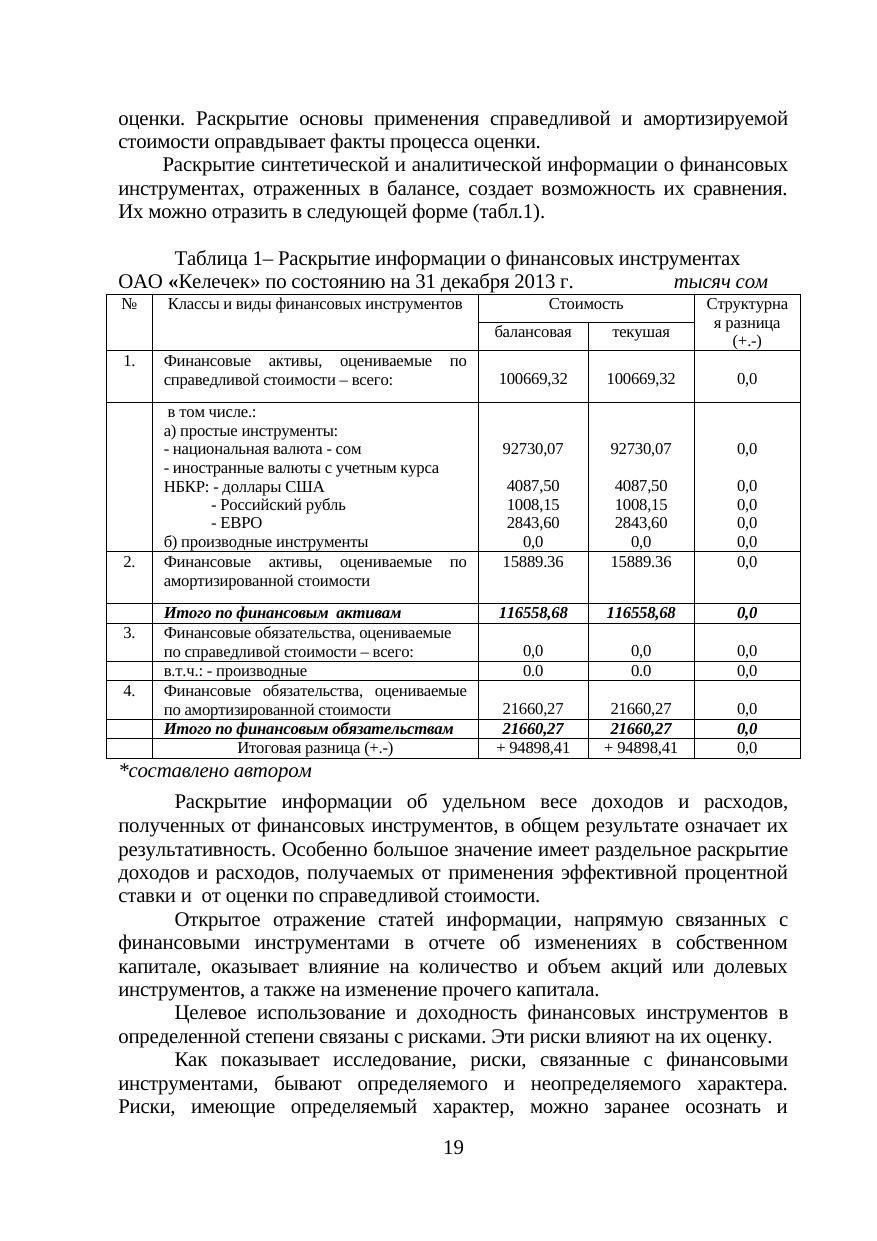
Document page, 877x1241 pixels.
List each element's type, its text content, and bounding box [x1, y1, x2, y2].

table_header № [107, 295, 152, 350]
table_cell 0.0 [589, 662, 694, 680]
table_cell [107, 720, 152, 738]
table_cell Финансовые обязательства, оцениваемые по амортизированной стоимости [153, 681, 478, 718]
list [118, 1048, 788, 1118]
table_cell 0,0 [695, 624, 800, 661]
table_cell Финансовые активы, оцениваемые по амортизированной стоимости [153, 552, 478, 603]
table_cell + 94898,41 [589, 739, 694, 758]
table_cell 116558,68 [479, 604, 588, 622]
table_cell текушая [589, 323, 694, 350]
table_cell 0.0 [479, 662, 588, 680]
table_cell 0,0 [589, 624, 694, 661]
table_cell 1. [107, 351, 152, 402]
table_cell [107, 662, 152, 680]
table_cell 0,0 [695, 552, 800, 603]
table_cell Финансовые обязательства, оцениваемые по справедливой стоимости – всего: [153, 624, 478, 661]
text Таблица 1– Раскрытие информации о финансовых инструментах ОАО «Келечек» по состоянию на 31 декабря 2013 г. тысяч сом [118, 247, 788, 293]
table_cell Итого по финансовым обязательствам [153, 720, 478, 738]
list Раскрытие синтетической и аналитической информации о финансовых инструментах, отраженных в балансе, создает возможность их сравнения. Их можно отразить в следующей форме (табл.1). [118, 153, 788, 223]
table_cell 100669,32 [479, 351, 588, 402]
table_header Классы и виды финансовых инструментов [153, 295, 478, 350]
table_cell 92730,07 4087,50 1008,15 2843,60 0,0 [479, 403, 588, 551]
list Открытое отражение статей информации, напрямую связанных с финансовыми инструментами в отчете об изменениях в собственном капитале, оказывает влияние на количество и объем акций или долевых инструментов, а также на изменение прочего капитала. [118, 907, 788, 1001]
table_cell [107, 739, 152, 758]
table_cell балансовая [479, 323, 588, 350]
table_cell в том числе.: а) простые инструменты: - национальная валюта - сом - иностранные валюты с учетным курса НБКР: - доллары США - Российский рубль - ЕВРО б) производные инструменты [153, 403, 478, 551]
table_header Стоимость [479, 295, 694, 322]
table_cell 0,0 [695, 739, 800, 758]
table_cell 21660,27 [479, 720, 588, 738]
table_cell 21660,27 [479, 681, 588, 718]
table_cell 0,0 [695, 662, 800, 680]
table_cell 15889.36 [479, 552, 588, 603]
table_cell 0,0 [479, 624, 588, 661]
table_cell Финансовые активы, оцениваемые по справедливой стоимости – всего: [153, 351, 478, 402]
table_cell 15889.36 [589, 552, 694, 603]
table_cell 21660,27 [589, 681, 694, 718]
table_cell 0,0 [695, 720, 800, 738]
table_cell 92730,07 4087,50 1008,15 2843,60 0,0 [589, 403, 694, 551]
table_cell в.т.ч.: - производные [153, 662, 478, 680]
table_header Структурная разница (+.-) [695, 295, 800, 350]
table_cell 116558,68 [589, 604, 694, 622]
table_cell + 94898,41 [479, 739, 588, 758]
text *составлено автором [118, 759, 788, 782]
list Целевое использование и доходность финансовых инструментов в определенной степени связаны с рисками. Эти риски влияют на их оценку. [118, 1001, 788, 1048]
table_cell 0,0 0,0 0,0 0,0 0,0 [695, 403, 800, 551]
table_cell [107, 403, 152, 551]
table_cell 21660,27 [589, 720, 694, 738]
table_cell 0,0 [695, 681, 800, 718]
table_cell 2. [107, 552, 152, 603]
table_cell 100669,32 [589, 351, 694, 402]
table_cell Итого по финансовым активам [153, 604, 478, 622]
list Раскрытие информации об удельном весе доходов и расходов, полученных от финансовых инструментов, в общем результате означает их результативность. Особенно большое значение имеет раздельное раскрытие доходов и расходов, получаемых от применения эффективной процентной ставки и от оценки по справедливой стоимости. [118, 790, 788, 907]
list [118, 106, 788, 153]
table_cell 0,0 [695, 604, 800, 622]
table_cell Итоговая разница (+.-) [153, 739, 478, 758]
table_cell [107, 604, 152, 622]
table_cell 4. [107, 681, 152, 718]
table_cell 3. [107, 624, 152, 661]
table_cell 0,0 [695, 351, 800, 402]
